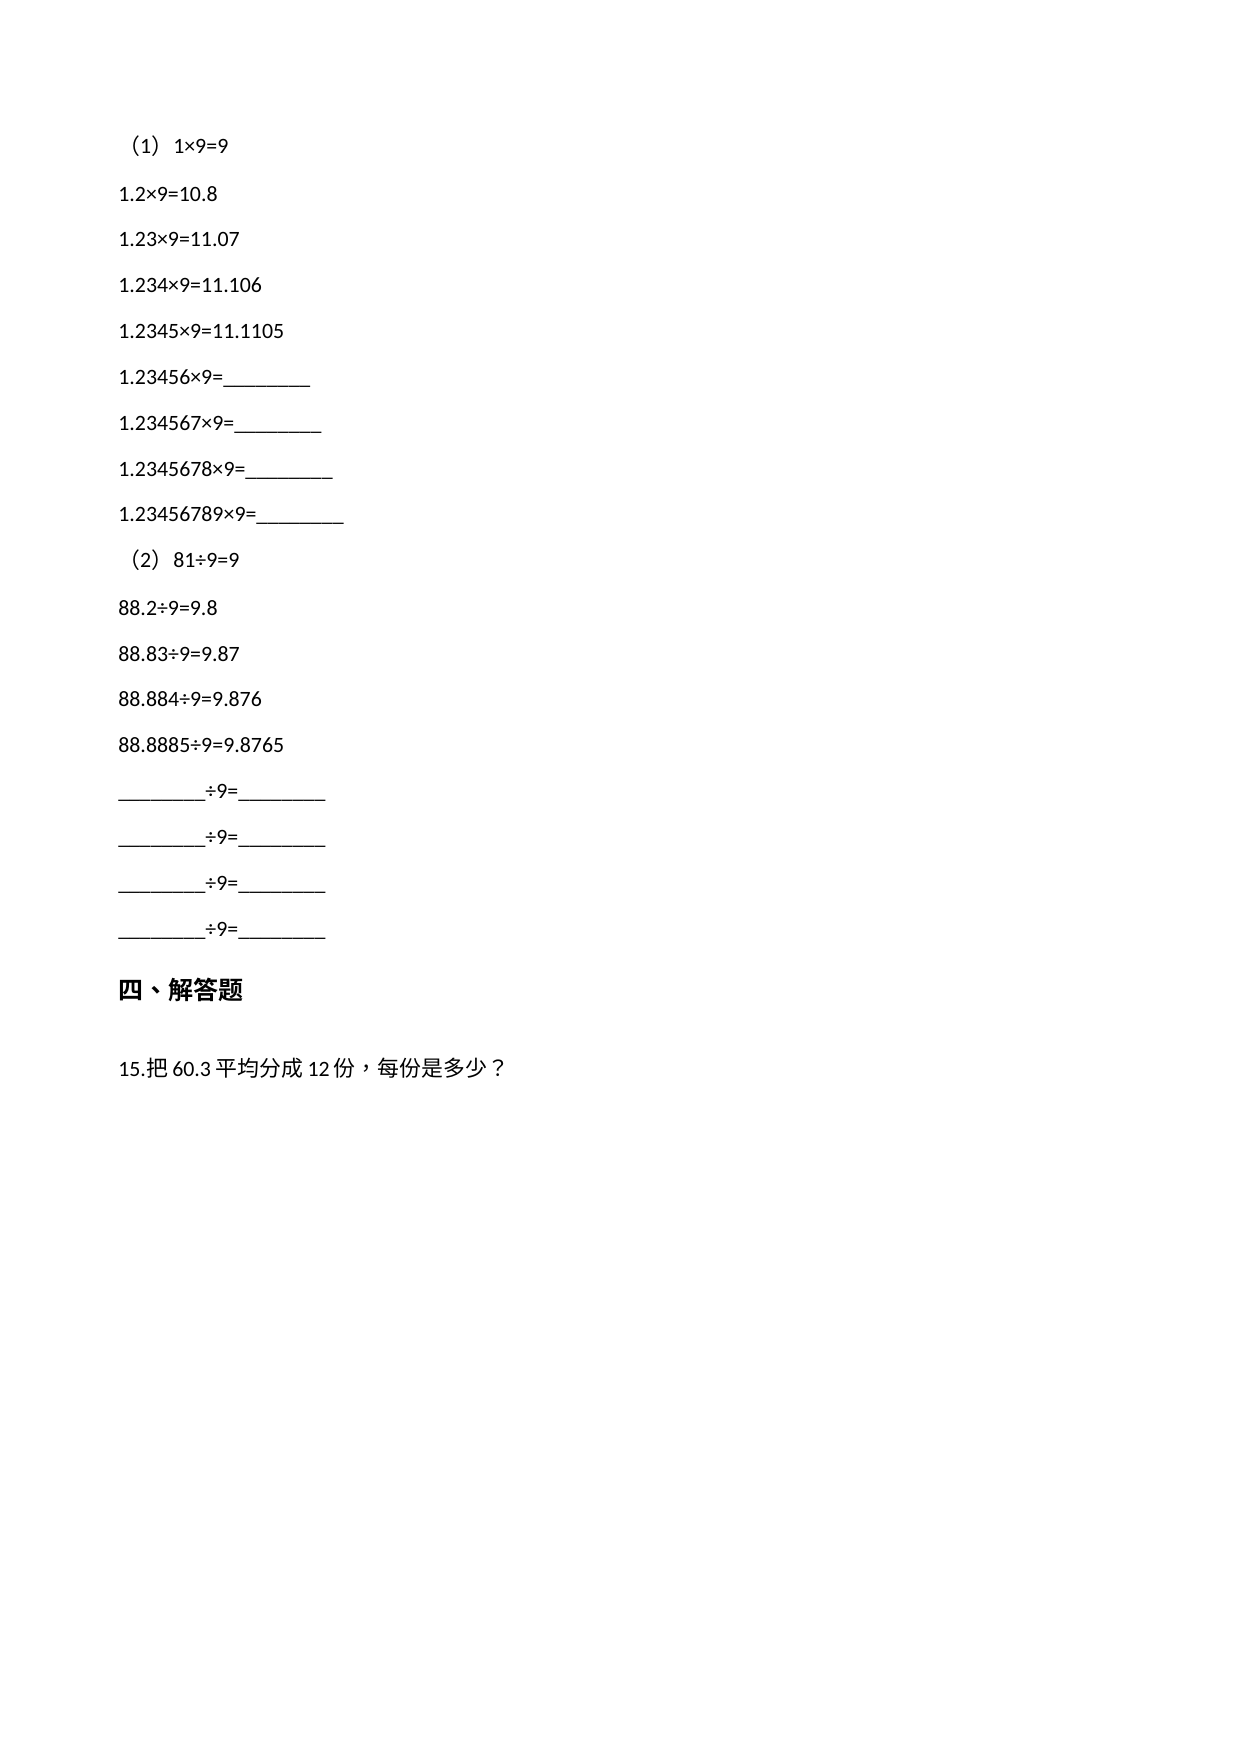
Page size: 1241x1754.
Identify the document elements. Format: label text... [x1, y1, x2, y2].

text （1）1×9=9 [118, 129, 1122, 162]
text （2）81÷9=9 [118, 543, 1122, 576]
text 1.23456×9=________ [118, 360, 1122, 393]
text 1.2345678×9=________ [118, 452, 1122, 484]
text 1.234567×9=________ [118, 406, 1122, 438]
text 15.把60.3平均分成12份，每份是多少？ [118, 1052, 1122, 1084]
text 88.83÷9=9.87 [118, 637, 1122, 669]
text 88.8885÷9=9.8765 [118, 728, 1122, 761]
text 四、解答题 [118, 958, 1122, 1023]
text 1.234×9=11.106 [118, 268, 1122, 301]
text ________÷9=________ [118, 820, 1122, 853]
text ________÷9=________ [118, 912, 1122, 944]
text 1.2×9=10.8 [118, 177, 1122, 209]
text ________÷9=________ [118, 774, 1122, 807]
text 88.884÷9=9.876 [118, 683, 1122, 715]
text 88.2÷9=9.8 [118, 591, 1122, 623]
text ________÷9=________ [118, 866, 1122, 898]
text 1.2345×9=11.1105 [118, 314, 1122, 347]
text 1.23456789×9=________ [118, 498, 1122, 530]
text 1.23×9=11.07 [118, 223, 1122, 255]
